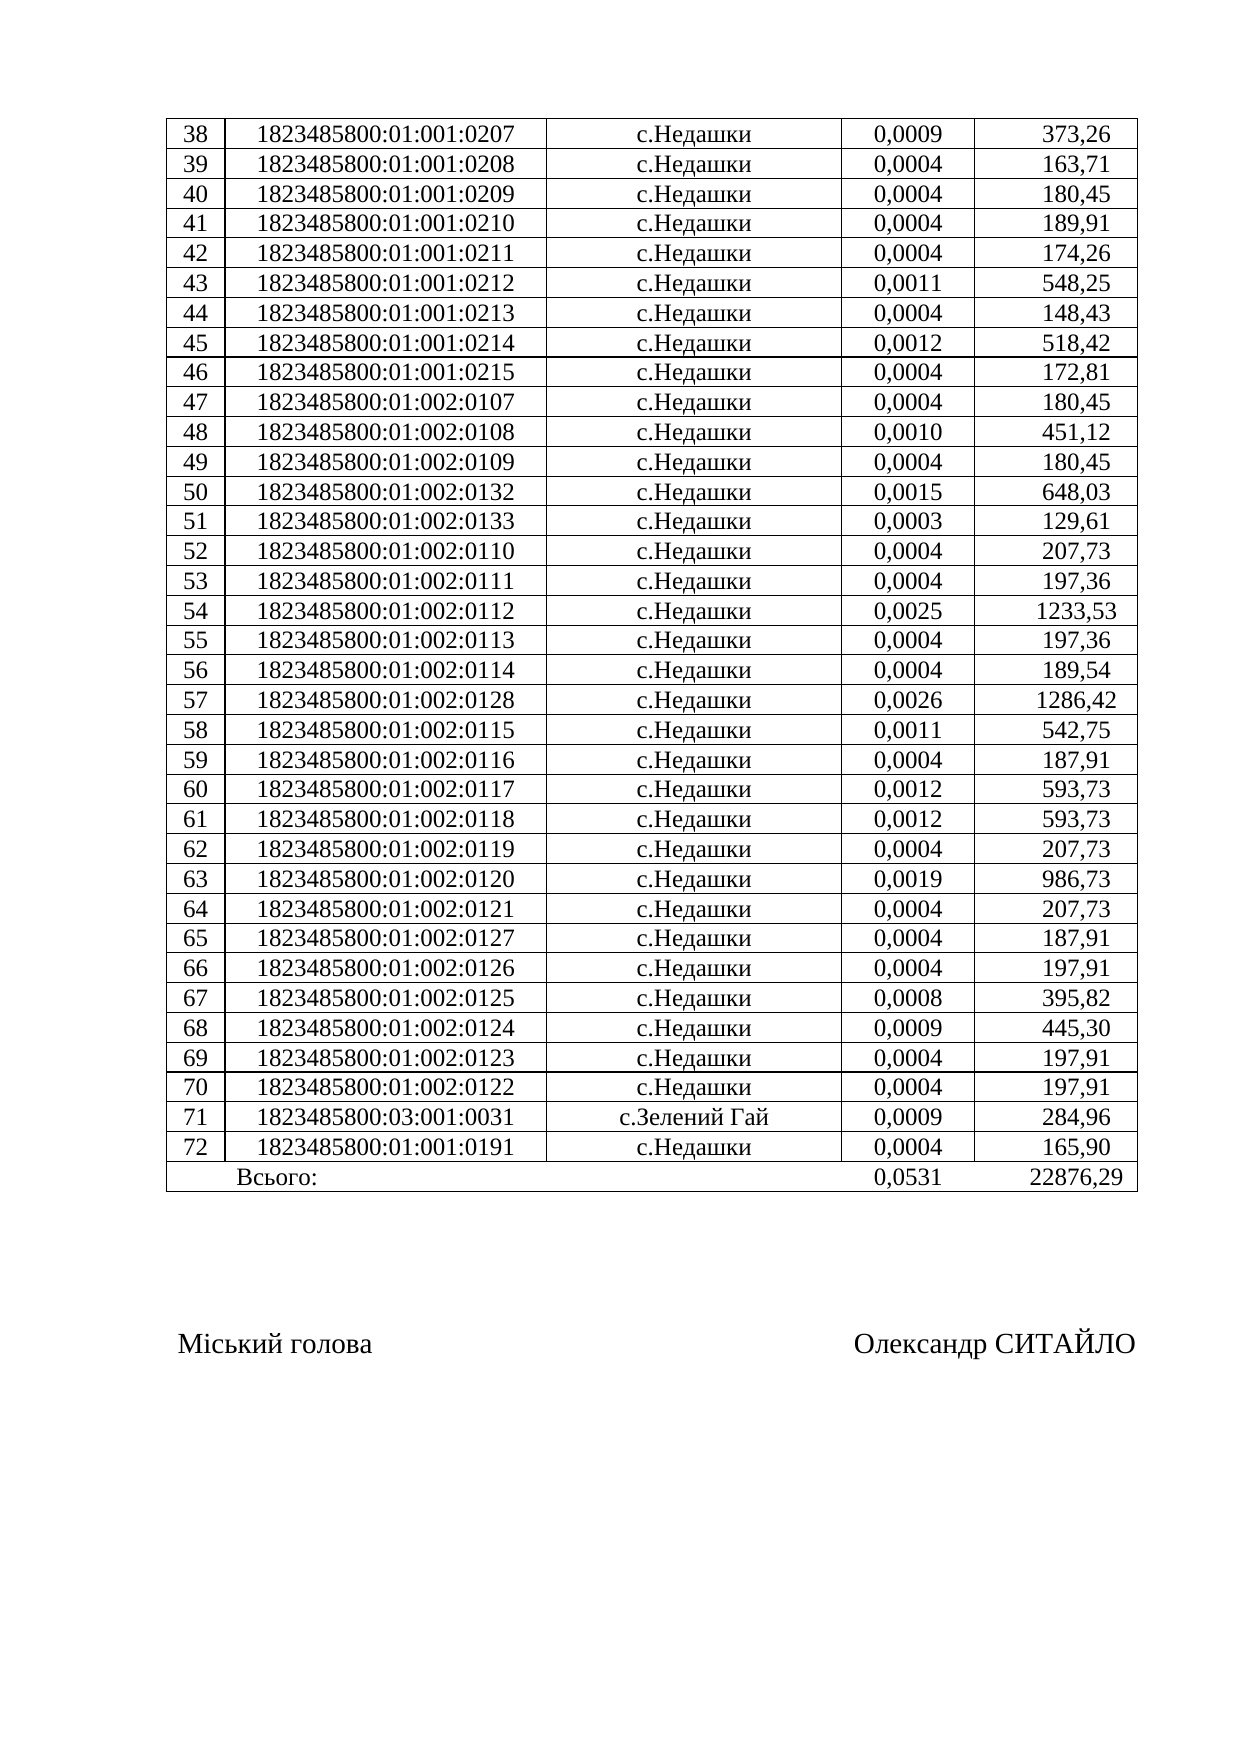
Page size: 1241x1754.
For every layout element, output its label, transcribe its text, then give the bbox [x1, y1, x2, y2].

table_cell 197,91 [975, 1073, 1137, 1101]
table_cell 71 [167, 1102, 224, 1131]
table_cell 207,73 [975, 894, 1137, 922]
table_cell 451,12 [975, 417, 1137, 446]
table_cell 0,0004 [842, 209, 974, 237]
table_cell 1823485800:01:001:0191 [226, 1132, 546, 1161]
table_cell 207,73 [975, 834, 1137, 863]
table_cell 72 [167, 1132, 224, 1161]
table_cell с.Недашки [547, 804, 841, 833]
table_cell 0,0011 [842, 268, 974, 297]
table_cell 51 [167, 506, 224, 535]
table_cell 1823485800:01:002:0125 [226, 983, 546, 1012]
table_cell 0,0012 [842, 328, 974, 356]
table_cell с.Недашки [547, 626, 841, 654]
table_cell 0,0004 [842, 1132, 974, 1161]
table_cell 0,0012 [842, 804, 974, 833]
table_cell с.Недашки [547, 596, 841, 624]
table_cell 0,0004 [842, 238, 974, 267]
table_cell 68 [167, 1013, 224, 1042]
table_cell с.Недашки [547, 179, 841, 207]
table_cell 1823485800:01:002:0126 [226, 953, 546, 982]
table_cell 284,96 [975, 1102, 1137, 1131]
table_cell с.Недашки [547, 1132, 841, 1161]
table_cell 0,0019 [842, 864, 974, 893]
table_cell 38 [167, 119, 224, 148]
table_cell с.Недашки [547, 685, 841, 714]
table_cell 59 [167, 745, 224, 773]
table_cell 0,0004 [842, 745, 974, 773]
table_cell 46 [167, 358, 224, 386]
table_cell с.Зелений Гай [547, 1102, 841, 1131]
table_cell 1823485800:01:002:0122 [226, 1073, 546, 1101]
table_cell 0,0010 [842, 417, 974, 446]
table_cell [167, 1162, 225, 1191]
table_cell 1823485800:01:001:0209 [226, 179, 546, 207]
table_cell 172,81 [975, 358, 1137, 386]
table_cell 189,54 [975, 655, 1137, 684]
table_cell 60 [167, 775, 224, 803]
table_cell 180,45 [975, 447, 1137, 476]
table_cell 1823485800:01:001:0207 [226, 119, 546, 148]
table_cell с.Недашки [547, 864, 841, 893]
table_cell 0,0004 [842, 358, 974, 386]
table_cell 50 [167, 477, 224, 505]
table_cell 187,91 [975, 924, 1137, 952]
table_cell 0,0012 [842, 775, 974, 803]
table_cell 70 [167, 1073, 224, 1101]
table_cell 1823485800:01:002:0113 [226, 626, 546, 654]
table_cell 0,0004 [842, 536, 974, 565]
table_cell 44 [167, 298, 224, 327]
table_cell 1823485800:01:002:0109 [226, 447, 546, 476]
table_cell 395,82 [975, 983, 1137, 1012]
table_cell 52 [167, 536, 224, 565]
table_cell 0,0531 [842, 1162, 974, 1191]
table_cell 1823485800:03:001:0031 [226, 1102, 546, 1131]
table_cell с.Недашки [547, 417, 841, 446]
table_cell 0,0004 [842, 1073, 974, 1101]
table_cell 1823485800:01:002:0117 [226, 775, 546, 803]
table_cell 53 [167, 566, 224, 595]
table_cell 67 [167, 983, 224, 1012]
table_cell с.Недашки [547, 328, 841, 356]
table_cell 1823485800:01:002:0132 [226, 477, 546, 505]
table_cell с.Недашки [547, 894, 841, 922]
table_cell 39 [167, 149, 224, 178]
table_cell 69 [167, 1043, 224, 1071]
table_cell 48 [167, 417, 224, 446]
table_cell 1823485800:01:001:0208 [226, 149, 546, 178]
table_cell 986,73 [975, 864, 1137, 893]
table_cell 1823485800:01:002:0121 [226, 894, 546, 922]
table_cell [546, 1162, 842, 1191]
table_cell 593,73 [975, 804, 1137, 833]
table_cell 1823485800:01:002:0118 [226, 804, 546, 833]
table_cell 0,0004 [842, 566, 974, 595]
table_cell 542,75 [975, 715, 1137, 744]
table_cell 22876,29 [975, 1162, 1137, 1191]
table_cell с.Недашки [547, 477, 841, 505]
table_cell 64 [167, 894, 224, 922]
table_cell 1823485800:01:001:0211 [226, 238, 546, 267]
table_cell 0,0003 [842, 506, 974, 535]
table_cell с.Недашки [547, 1073, 841, 1101]
table_cell с.Недашки [547, 834, 841, 863]
table_cell 1823485800:01:001:0212 [226, 268, 546, 297]
table_cell 1823485800:01:002:0115 [226, 715, 546, 744]
table_cell 373,26 [975, 119, 1137, 148]
table_cell с.Недашки [547, 238, 841, 267]
table_cell 0,0004 [842, 953, 974, 982]
table_cell 55 [167, 626, 224, 654]
table_cell 43 [167, 268, 224, 297]
table_cell с.Недашки [547, 775, 841, 803]
table_cell 207,73 [975, 536, 1137, 565]
table_cell с.Недашки [547, 149, 841, 178]
table_cell 0,0004 [842, 894, 974, 922]
table_cell 0,0004 [842, 655, 974, 684]
table_cell 42 [167, 238, 224, 267]
table_cell 0,0004 [842, 626, 974, 654]
table_cell 1823485800:01:002:0116 [226, 745, 546, 773]
table_cell 189,91 [975, 209, 1137, 237]
table_cell 148,43 [975, 298, 1137, 327]
table_cell 65 [167, 924, 224, 952]
table_cell 180,45 [975, 387, 1137, 416]
table_cell 1823485800:01:002:0127 [226, 924, 546, 952]
table_cell 163,71 [975, 149, 1137, 178]
table_cell 41 [167, 209, 224, 237]
table_cell 197,36 [975, 626, 1137, 654]
table_cell с.Недашки [547, 506, 841, 535]
table_cell 197,91 [975, 1043, 1137, 1071]
table_cell 1823485800:01:002:0112 [226, 596, 546, 624]
text Міський голова Олександр СИТАЙЛО [177, 1326, 1181, 1359]
table_cell 1823485800:01:002:0108 [226, 417, 546, 446]
table_cell 57 [167, 685, 224, 714]
table_cell 1823485800:01:002:0107 [226, 387, 546, 416]
table_cell 54 [167, 596, 224, 624]
table_cell 1233,53 [975, 596, 1137, 624]
table_cell 518,42 [975, 328, 1137, 356]
table_cell с.Недашки [547, 983, 841, 1012]
table_cell 174,26 [975, 238, 1137, 267]
table_cell 1823485800:01:001:0214 [226, 328, 546, 356]
table_cell 0,0004 [842, 834, 974, 863]
table_cell 49 [167, 447, 224, 476]
table_cell 197,91 [975, 953, 1137, 982]
table_cell 1823485800:01:002:0119 [226, 834, 546, 863]
table_cell 1823485800:01:002:0114 [226, 655, 546, 684]
table_cell 61 [167, 804, 224, 833]
table_cell с.Недашки [547, 1013, 841, 1042]
table_cell 1286,42 [975, 685, 1137, 714]
table_cell с.Недашки [547, 715, 841, 744]
table_cell 1823485800:01:001:0210 [226, 209, 546, 237]
table_cell 197,36 [975, 566, 1137, 595]
table_cell 1823485800:01:002:0110 [226, 536, 546, 565]
table_cell с.Недашки [547, 745, 841, 773]
table_cell 0,0026 [842, 685, 974, 714]
table_cell 0,0015 [842, 477, 974, 505]
table_cell 445,30 [975, 1013, 1137, 1042]
table_cell с.Недашки [547, 447, 841, 476]
table_cell 40 [167, 179, 224, 207]
table_cell 0,0008 [842, 983, 974, 1012]
table_cell с.Недашки [547, 119, 841, 148]
table_cell с.Недашки [547, 358, 841, 386]
table_cell 0,0025 [842, 596, 974, 624]
table_cell 0,0011 [842, 715, 974, 744]
table_cell 180,45 [975, 179, 1137, 207]
table_cell 1823485800:01:001:0213 [226, 298, 546, 327]
table_cell 0,0009 [842, 1013, 974, 1042]
table_cell 0,0004 [842, 298, 974, 327]
table_cell 63 [167, 864, 224, 893]
table_cell 0,0004 [842, 447, 974, 476]
table_cell 129,61 [975, 506, 1137, 535]
table_cell 58 [167, 715, 224, 744]
table_cell 0,0004 [842, 1043, 974, 1071]
table_cell с.Недашки [547, 387, 841, 416]
table_cell 0,0004 [842, 149, 974, 178]
table_cell 66 [167, 953, 224, 982]
table_cell с.Недашки [547, 566, 841, 595]
table_cell с.Недашки [547, 655, 841, 684]
table_cell 56 [167, 655, 224, 684]
table_cell Всього: [225, 1162, 546, 1191]
table_cell 1823485800:01:002:0123 [226, 1043, 546, 1071]
table_cell 1823485800:01:002:0124 [226, 1013, 546, 1042]
table_cell с.Недашки [547, 298, 841, 327]
table_cell с.Недашки [547, 924, 841, 952]
table_cell 165,90 [975, 1132, 1137, 1161]
table_cell с.Недашки [547, 268, 841, 297]
table_cell 0,0004 [842, 387, 974, 416]
table_cell 47 [167, 387, 224, 416]
table_cell 648,03 [975, 477, 1137, 505]
table_cell 0,0004 [842, 924, 974, 952]
table_cell 593,73 [975, 775, 1137, 803]
table_cell 62 [167, 834, 224, 863]
table_cell с.Недашки [547, 536, 841, 565]
table_cell 0,0009 [842, 1102, 974, 1131]
table_cell 1823485800:01:002:0133 [226, 506, 546, 535]
table_cell 187,91 [975, 745, 1137, 773]
table_cell с.Недашки [547, 1043, 841, 1071]
table_cell 0,0004 [842, 179, 974, 207]
table_cell 1823485800:01:002:0128 [226, 685, 546, 714]
table_cell 1823485800:01:002:0111 [226, 566, 546, 595]
table_cell 548,25 [975, 268, 1137, 297]
table_cell 0,0009 [842, 119, 974, 148]
table_cell с.Недашки [547, 209, 841, 237]
table_cell с.Недашки [547, 953, 841, 982]
table_cell 45 [167, 328, 224, 356]
table_cell 1823485800:01:001:0215 [226, 358, 546, 386]
table_cell 1823485800:01:002:0120 [226, 864, 546, 893]
